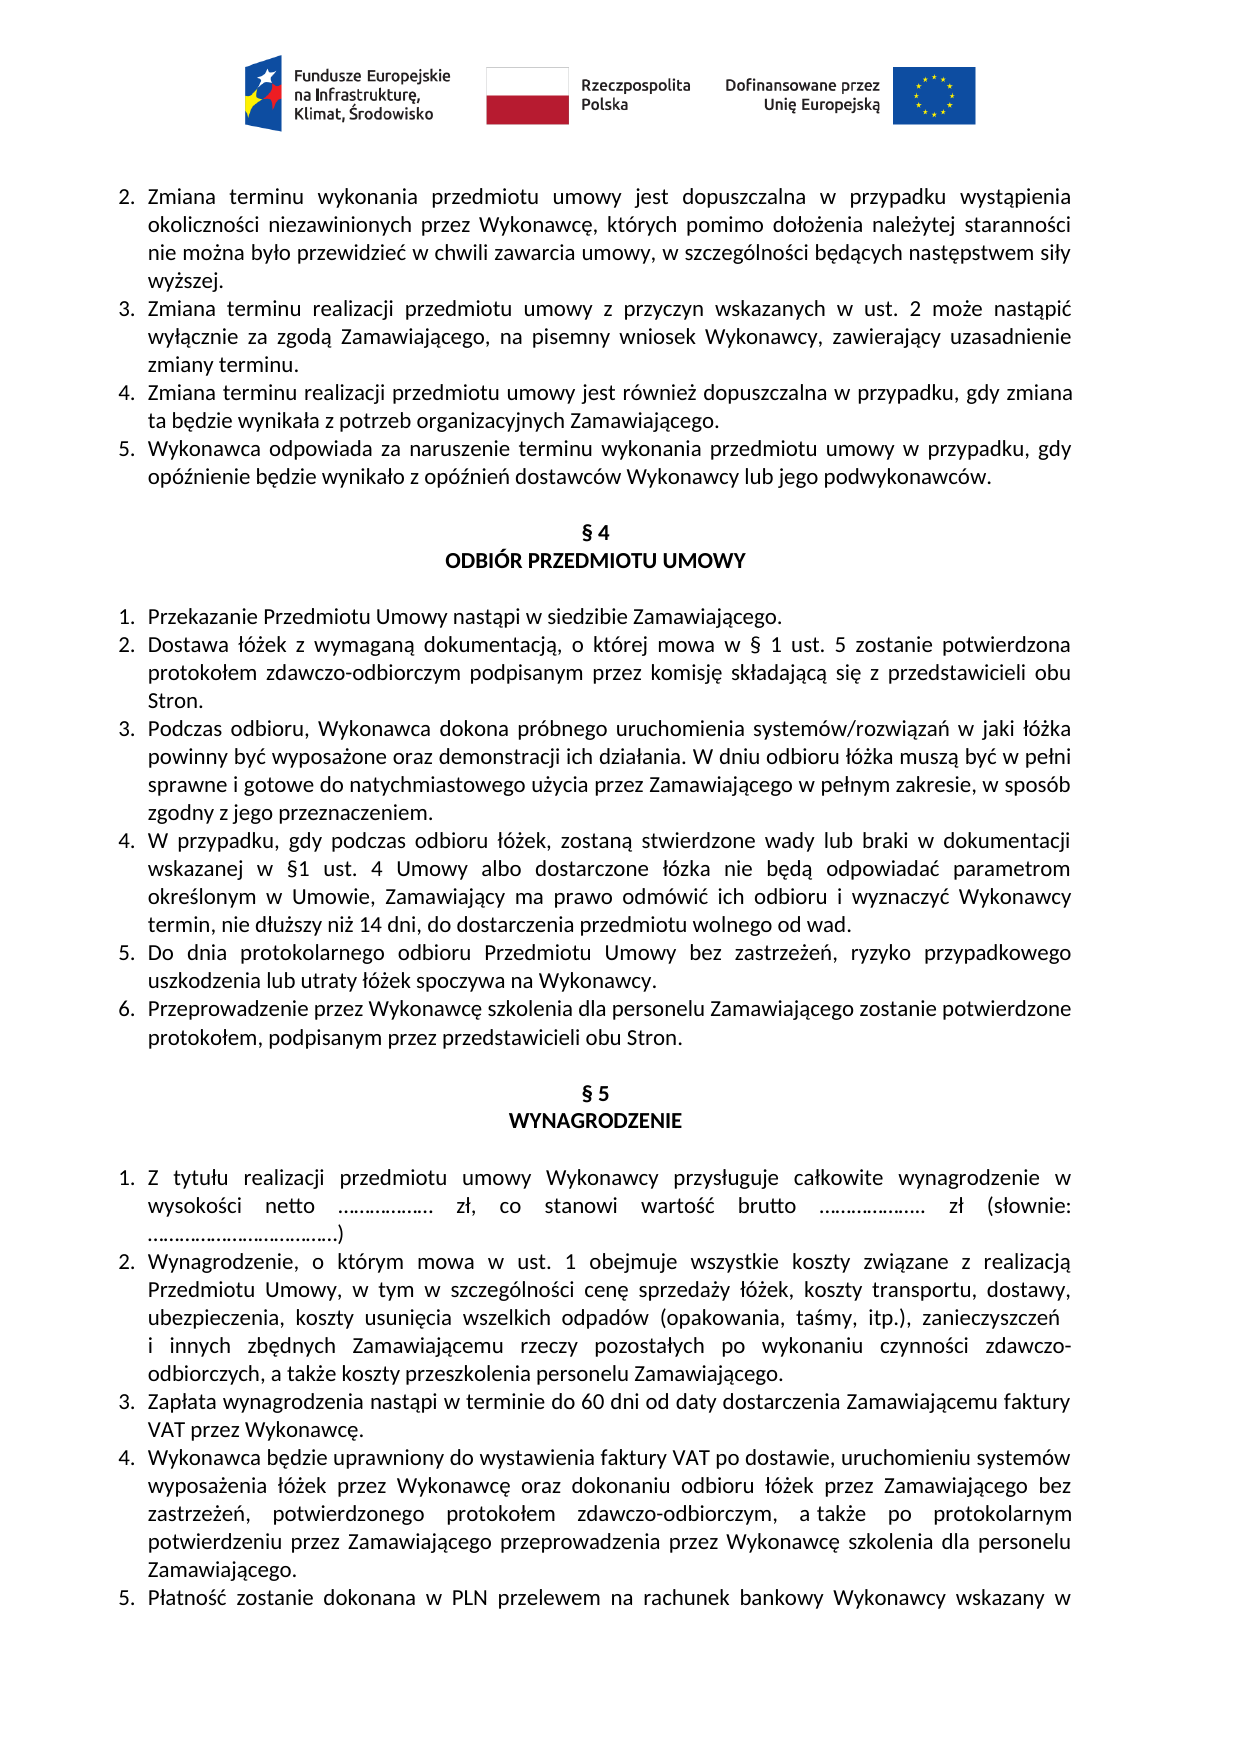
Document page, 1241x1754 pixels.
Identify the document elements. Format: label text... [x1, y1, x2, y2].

list Wykonawca będzie uprawniony do wystawienia faktury VAT po dostawie, uruchomieniu systemów wyposażenia łóżek przez Wykonawcę oraz dokonaniu odbioru łóżek przez Zamawiającego bez zastrzeżeń, potwierdzonego protokołem zdawczo-odbiorczym, a także po protokolarnym potwierdzeniu przez Zamawiającego przeprowadzenia przez Wykonawcę szkolenia dla personelu Zamawiającego. [118, 1443, 1073, 1583]
list Do dnia protokolarnego odbioru Przedmiotu Umowy bez zastrzeżeń, ryzyko przypadkowego uszkodzenia lub utraty łóżek spoczywa na Wykonawcy. [118, 938, 1073, 994]
list Płatność zostanie dokonana w PLN przelewem na rachunek bankowy Wykonawcy wskazany w treści faktury VAT. [118, 1583, 1073, 1611]
list W przypadku, gdy podczas odbioru łóżek, zostaną stwierdzone wady lub braki w dokumentacji wskazanej w §1 ust. 4 Umowy albo dostarczone łózka nie będą odpowiadać parametrom określonym w Umowie, Zamawiający ma prawo odmówić ich odbioru i wyznaczyć Wykonawcy termin, nie dłuższy niż 14 dni, do dostarczenia przedmiotu wolnego od wad. [118, 826, 1073, 938]
list Dostawa łóżek z wymaganą dokumentacją, o której mowa w § 1 ust. 5 zostanie potwierdzona protokołem zdawczo-odbiorczym podpisanym przez komisję składającą się z przedstawicieli obu Stron. [118, 630, 1073, 714]
list Przekazanie Przedmiotu Umowy nastąpi w siedzibie Zamawiającego. [118, 602, 1073, 630]
text § 4 [118, 518, 1073, 546]
list Wykonawca odpowiada za naruszenie terminu wykonania przedmiotu umowy w przypadku, gdy opóźnienie będzie wynikało z opóźnień dostawców Wykonawcy lub jego podwykonawców. [118, 434, 1073, 490]
text § 5 [118, 1079, 1073, 1107]
list Podczas odbioru, Wykonawca dokona próbnego uruchomienia systemów/rozwiązań w jaki łóżka powinny być wyposażone oraz demonstracji ich działania. W dniu odbioru łóżka muszą być w pełni sprawne i gotowe do natychmiastowego użycia przez Zamawiającego w pełnym zakresie, w sposób zgodny z jego przeznaczeniem. [118, 714, 1073, 826]
list Zmiana terminu wykonania przedmiotu umowy jest dopuszczalna w przypadku wystąpienia okoliczności niezawinionych przez Wykonawcę, których pomimo dołożenia należytej staranności nie można było przewidzieć w chwili zawarcia umowy, w szczególności będących następstwem siły wyższej. [118, 182, 1073, 294]
list Przeprowadzenie przez Wykonawcę szkolenia dla personelu Zamawiającego zostanie potwierdzone protokołem, podpisanym przez przedstawicieli obu Stron. [118, 994, 1073, 1051]
text ODBIÓR PRZEDMIOTU UMOWY [118, 546, 1073, 574]
list Wynagrodzenie, o którym mowa w ust. 1 obejmuje wszystkie koszty związane z realizacją Przedmiotu Umowy, w tym w szczególności cenę sprzedaży łóżek, koszty transportu, dostawy, ubezpieczenia, koszty usunięcia wszelkich odpadów (opakowania, taśmy, itp.), zanieczyszczeń i innych zbędnych Zamawiającemu rzeczy pozostałych po wykonaniu czynności zdawczo-odbiorczych, a także koszty przeszkolenia personelu Zamawiającego. [118, 1247, 1073, 1387]
list Z tytułu realizacji przedmiotu umowy Wykonawcy przysługuje całkowite wynagrodzenie w wysokości netto ……………… zł, co stanowi wartość brutto ……………….. zł (słownie: ………………………………) [118, 1163, 1073, 1247]
list Zmiana terminu realizacji przedmiotu umowy jest również dopuszczalna w przypadku, gdy zmiana ta będzie wynikała z potrzeb organizacyjnych Zamawiającego. [118, 378, 1073, 434]
picture [229, 37, 989, 149]
list Zapłata wynagrodzenia nastąpi w terminie do 60 dni od daty dostarczenia Zamawiającemu faktury VAT przez Wykonawcę. [118, 1387, 1073, 1443]
text WYNAGRODZENIE [118, 1107, 1073, 1135]
list Zmiana terminu realizacji przedmiotu umowy z przyczyn wskazanych w ust. 2 może nastąpić wyłącznie za zgodą Zamawiającego, na pisemny wniosek Wykonawcy, zawierający uzasadnienie zmiany terminu. [118, 294, 1073, 378]
